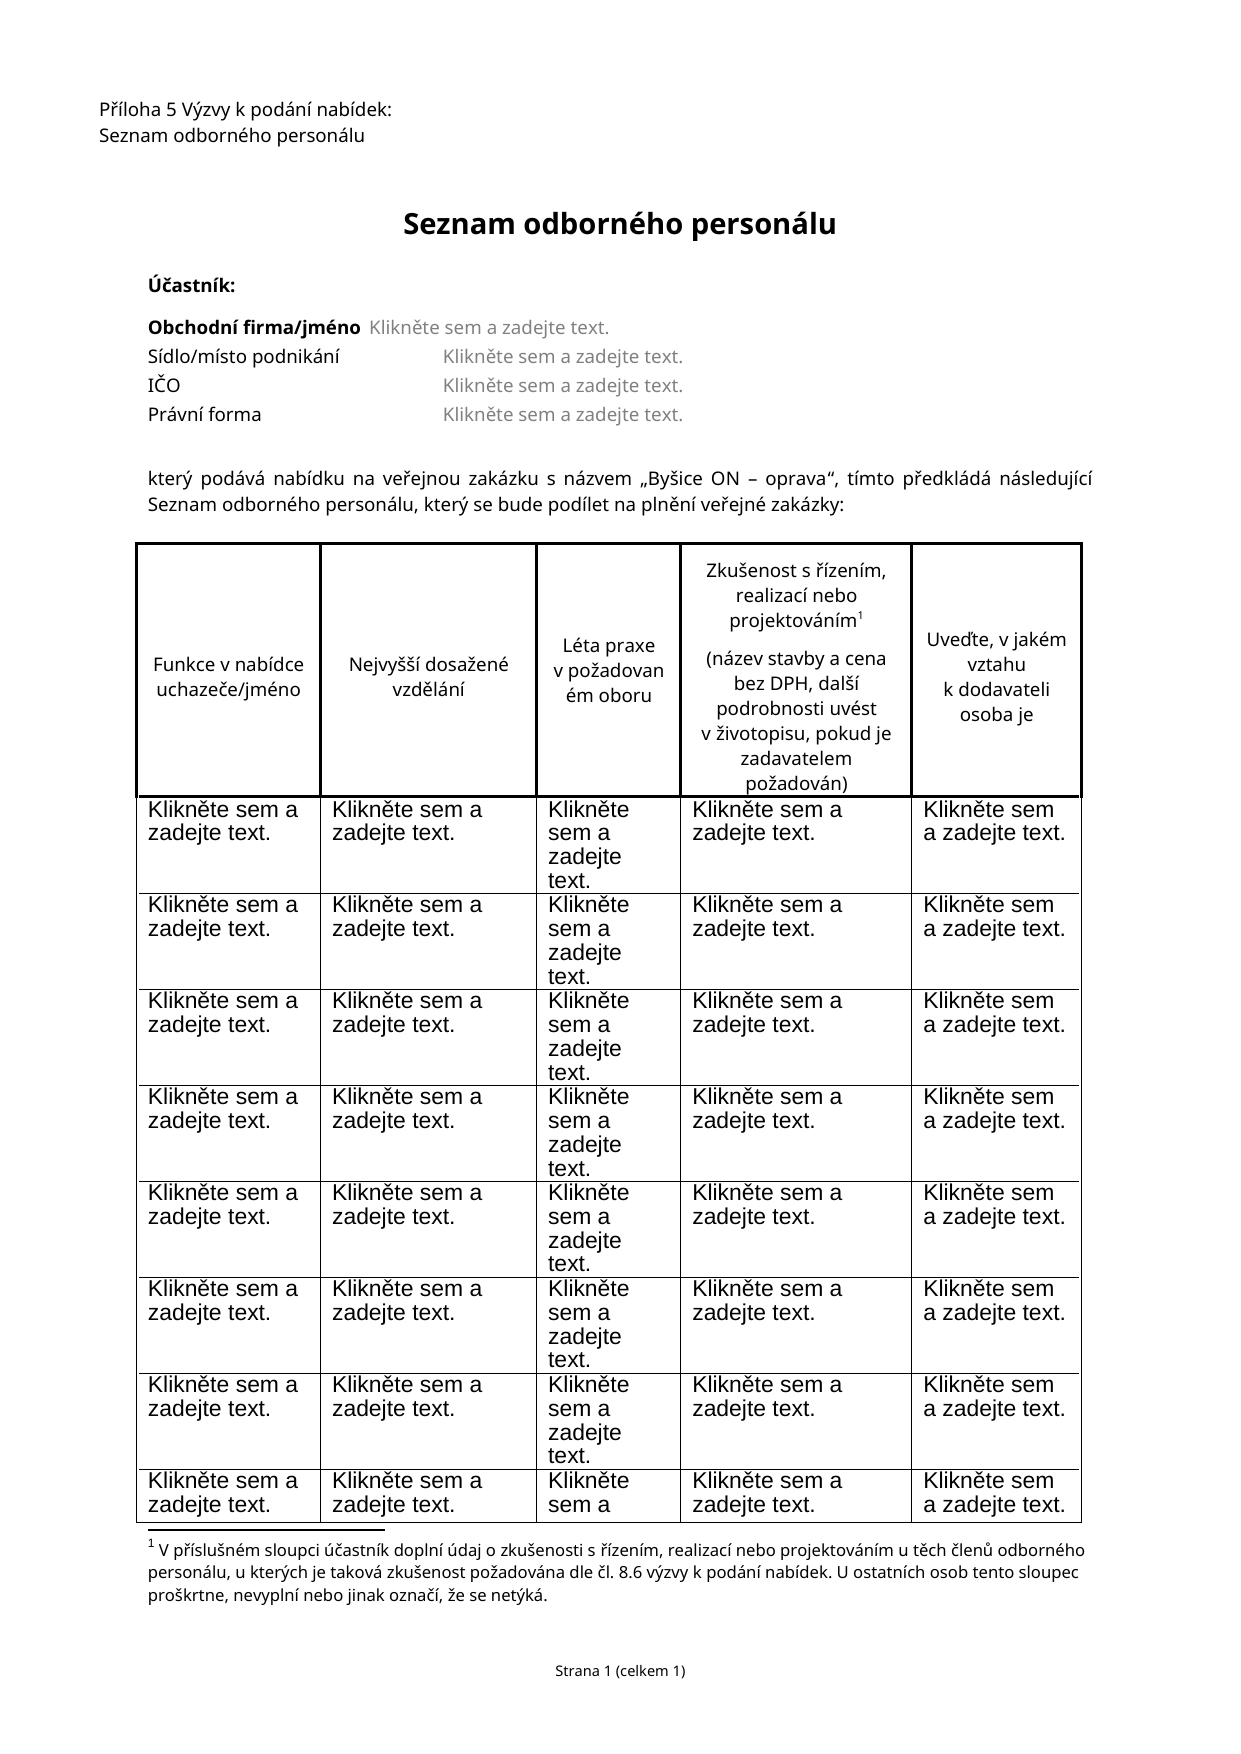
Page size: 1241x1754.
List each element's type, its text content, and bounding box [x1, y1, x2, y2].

table_header Nejvyšší dosažené vzdělání [322, 545, 535, 795]
text Obchodní firma/jméno [148, 311, 1093, 340]
text Sídlo/místo podnikání [148, 340, 1093, 369]
table_header Funkce v nabídce uchazeče/jméno [138, 545, 319, 795]
table_header Uveďte, v jakém vztahu k dodavateli osoba je [913, 545, 1080, 795]
table_header Léta praxe v požadovaném oboru [538, 545, 679, 795]
text který podává nabídku na veřejnou zakázku s názvem „Byšice ON – oprava“, tímto předkládá následující Seznam odborného personálu, který se bude podílet na plnění veřejné zakázky: [148, 465, 1093, 516]
text Právní forma [148, 398, 1093, 427]
table_header Zkušenost s řízením, realizací nebo projektováním (název stavby a cena bez DPH, další podrobnosti uvést v životopisu, pokud je zadavatelem požadován) [682, 545, 910, 795]
text Účastník: [148, 268, 1093, 299]
text IČO [148, 369, 1093, 398]
title Seznam odborného personálu [148, 203, 1093, 243]
